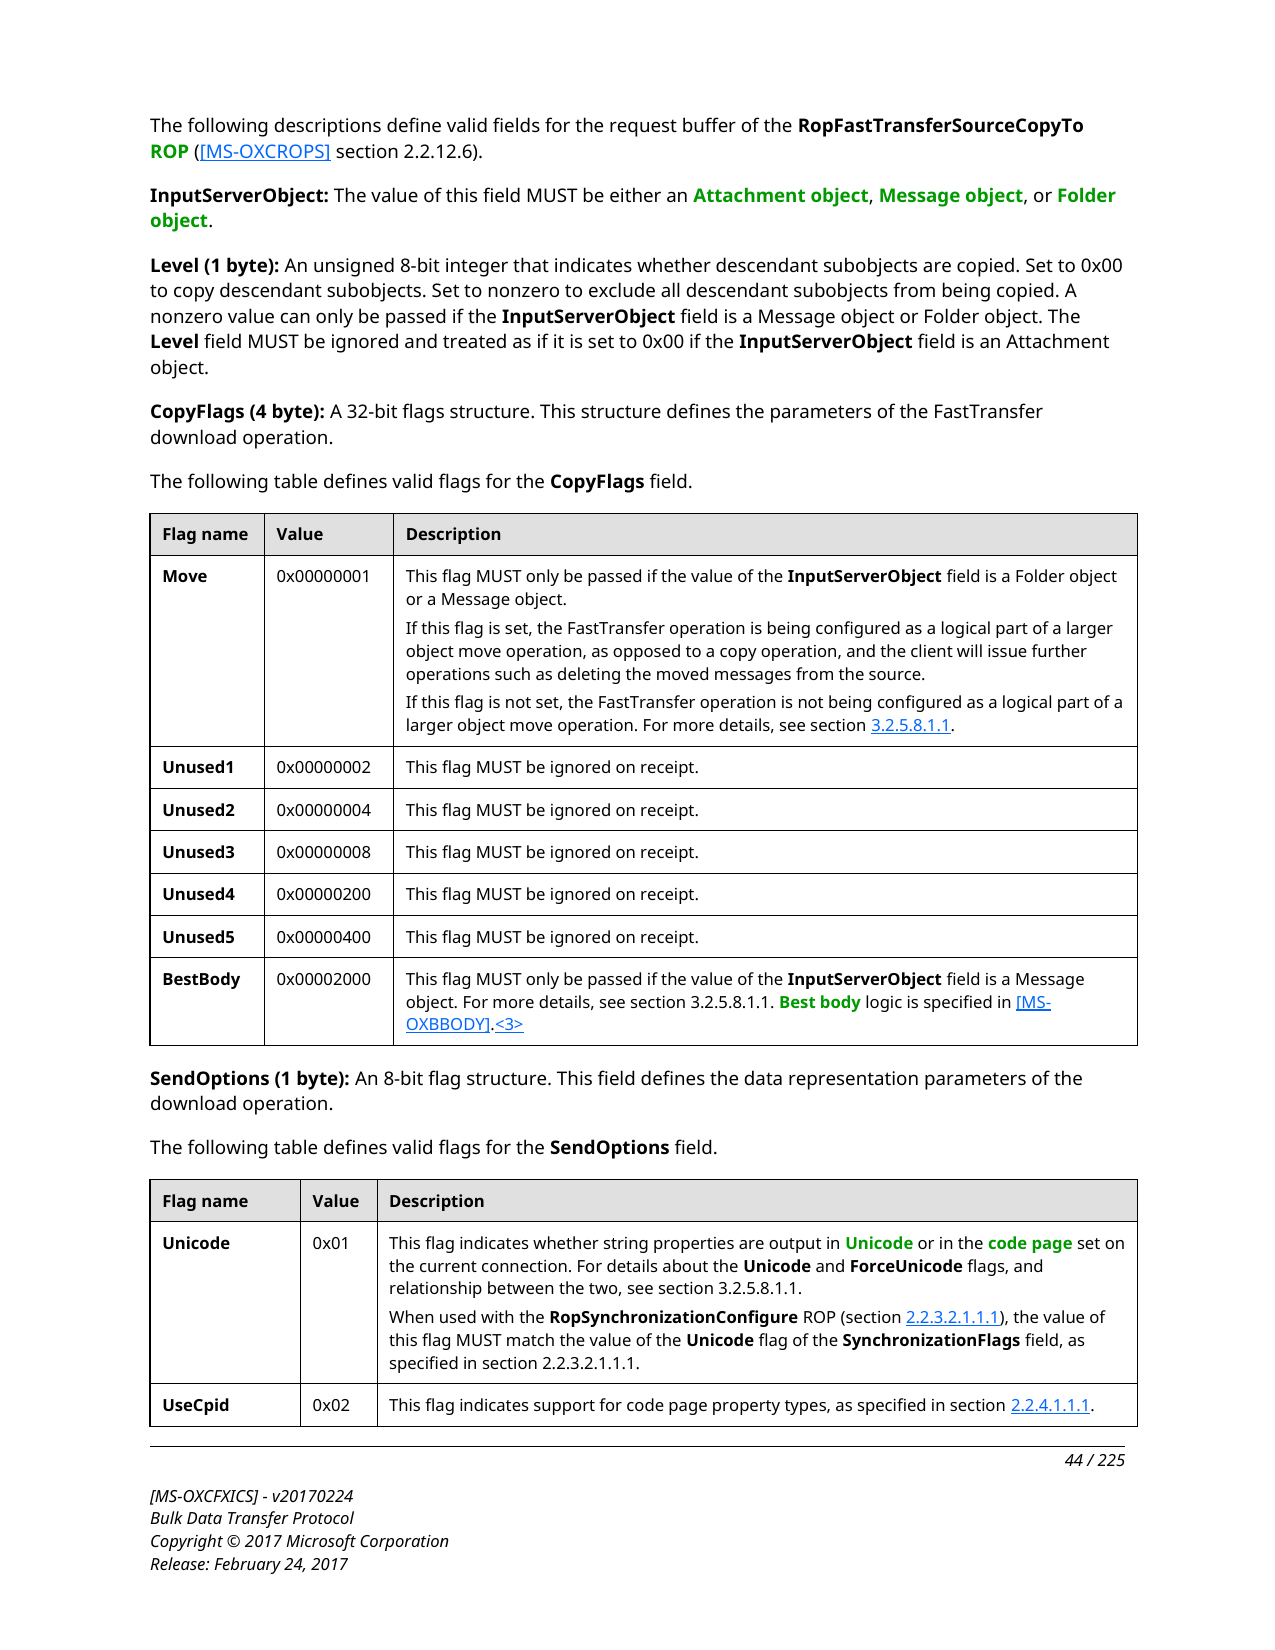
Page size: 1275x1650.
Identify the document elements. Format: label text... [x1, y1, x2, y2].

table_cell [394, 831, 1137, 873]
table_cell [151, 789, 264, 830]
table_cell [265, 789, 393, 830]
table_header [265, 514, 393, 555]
text InputServerObject: The value of this field MUST be either an Attachment object, Message object, or Folder object. [150, 182, 1125, 233]
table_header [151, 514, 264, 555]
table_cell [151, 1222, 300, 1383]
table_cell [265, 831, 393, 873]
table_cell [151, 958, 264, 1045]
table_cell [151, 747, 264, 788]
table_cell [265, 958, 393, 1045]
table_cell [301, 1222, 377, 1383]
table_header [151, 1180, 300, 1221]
text SendOptions (1 byte): An 8-bit flag structure. This field defines the data representation parameters of the download operation. [150, 1065, 1125, 1116]
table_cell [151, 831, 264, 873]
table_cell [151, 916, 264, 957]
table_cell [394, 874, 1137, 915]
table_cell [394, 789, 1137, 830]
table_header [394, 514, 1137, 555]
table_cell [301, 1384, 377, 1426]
text The following table defines valid flags for the CopyFlags field. [150, 468, 1125, 494]
text The following table defines valid flags for the SendOptions field. [150, 1134, 1125, 1160]
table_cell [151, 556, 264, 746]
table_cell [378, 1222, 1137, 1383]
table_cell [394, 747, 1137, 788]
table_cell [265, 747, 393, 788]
text CopyFlags (4 byte): A 32-bit flags structure. This structure defines the parameters of the FastTransfer download operation. [150, 398, 1125, 449]
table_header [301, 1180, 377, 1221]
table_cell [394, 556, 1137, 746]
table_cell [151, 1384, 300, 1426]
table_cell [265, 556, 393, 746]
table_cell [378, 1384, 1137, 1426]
text Level (1 byte): An unsigned 8-bit integer that indicates whether descendant subobjects are copied. Set to 0x00 to copy descendant subobjects. Set to nonzero to exclude all descendant subobjects from being copied. A nonzero value can only be passed if the InputServerObject field is a Message object or Folder object. The Level field MUST be ignored and treated as if it is set to 0x00 if the InputServerObject field is an Attachment object. [150, 252, 1125, 380]
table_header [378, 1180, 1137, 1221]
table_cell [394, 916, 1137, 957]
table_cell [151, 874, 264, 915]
text The following descriptions define valid fields for the request buffer of the RopFastTransferSourceCopyTo ROP ([MS-OXCROPS] section 2.2.12.6). [150, 112, 1125, 163]
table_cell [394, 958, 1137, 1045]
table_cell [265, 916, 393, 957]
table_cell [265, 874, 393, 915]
